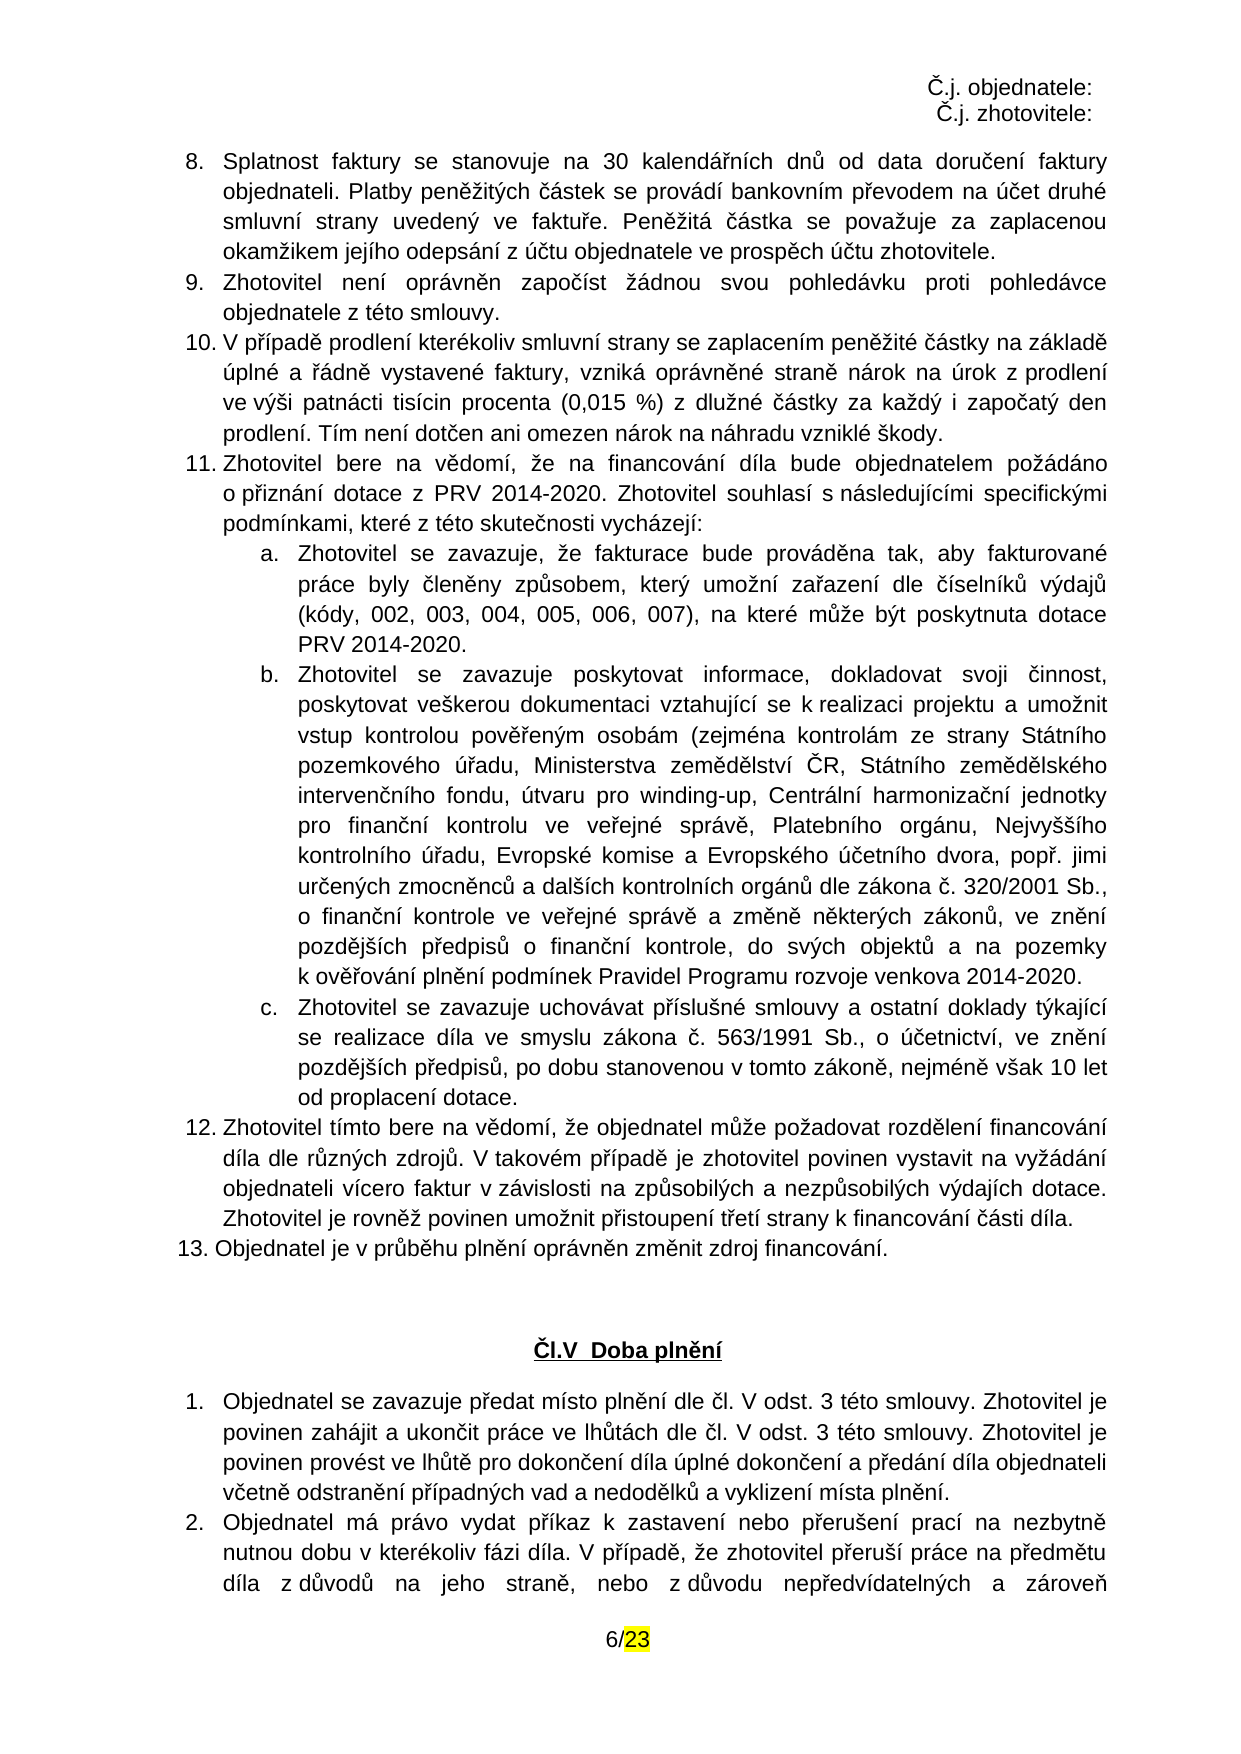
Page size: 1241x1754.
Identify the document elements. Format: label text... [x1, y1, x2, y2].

list Zhotovitel se zavazuje, že fakturace bude prováděna tak, aby fakturované práce byly členěny způsobem, který umožní zařazení dle číselníků výdajů (kódy, 002, 003, 004, 005, 006, 007), na které může být poskytnuta dotace PRV 2014-2020. [260, 540, 1107, 657]
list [185, 1509, 1107, 1596]
list Zhotovitel bere na vědomí, že na financování díla bude objednatelem požádáno o přiznání dotace z PRV 2014-2020. Zhotovitel souhlasí s následujícími specifickými podmínkami, které z této skutečnosti vycházejí: [185, 450, 1107, 536]
text Čl.V Doba plnění [148, 1337, 1107, 1363]
list Zhotovitel není oprávněn započíst žádnou svou pohledávku proti pohledávce objednatele z této smlouvy. [185, 268, 1107, 325]
list Zhotovitel se zavazuje uchovávat příslušné smlouvy a ostatní doklady týkající se realizace díla ve smyslu zákona č. 563/1991 Sb., o účetnictví, ve znění pozdějších předpisů, po dobu stanovenou v tomto zákoně, nejméně však 10 let od proplacení dotace. [260, 993, 1107, 1110]
list Splatnost faktury se stanovuje na 30 kalendářních dnů od data doručení faktury objednateli. Platby peněžitých částek se provádí bankovním převodem na účet druhé smluvní strany uvedený ve faktuře. Peněžitá částka se považuje za zaplacenou okamžikem jejího odepsání z účtu objednatele ve prospěch účtu zhotovitele. [185, 148, 1107, 264]
list Zhotovitel tímto bere na vědomí, že objednatel může požadovat rozdělení financování díla dle různých zdrojů. V takovém případě je zhotovitel povinen vystavit na vyžádání objednateli vícero faktur v závislosti na způsobilých a nezpůsobilých výdajích dotace. Zhotovitel je rovněž povinen umožnit přistoupení třetí strany k financování části díla. [185, 1114, 1107, 1231]
list V případě prodlení kterékoliv smluvní strany se zaplacením peněžité částky na základě úplné a řádně vystavené faktury, vzniká oprávněné straně nárok na úrok z prodlení ve výši patnácti tisícin procenta (0,015 %) z dlužné částky za každý i započatý den prodlení. Tím není dotčen ani omezen nárok na náhradu vzniklé škody. [185, 329, 1107, 446]
list Zhotovitel se zavazuje poskytovat informace, dokladovat svoji činnost, poskytovat veškerou dokumentaci vztahující se k realizaci projektu a umožnit vstup kontrolou pověřeným osobám (zejména kontrolám ze strany Státního pozemkového úřadu, Ministerstva zemědělství ČR, Státního zemědělského intervenčního fondu, útvaru pro winding-up, Centrální harmonizační jednotky pro finanční kontrolu ve veřejné správě, Platebního orgánu, Nejvyššího kontrolního úřadu, Evropské komise a Evropského účetního dvora, popř. jimi určených zmocněnců a dalších kontrolních orgánů dle zákona č. 320/2001 Sb., o finanční kontrole ve veřejné správě a změně některých zákonů, ve znění pozdějších předpisů o finanční kontrole, do svých objektů a na pozemky k ověřování plnění podmínek Pravidel Programu rozvoje venkova 2014-2020. [260, 661, 1107, 989]
list Objednatel se zavazuje předat místo plnění dle čl. V odst. 3 této smlouvy. Zhotovitel je povinen zahájit a ukončit práce ve lhůtách dle čl. V odst. 3 této smlouvy. Zhotovitel je povinen provést ve lhůtě pro dokončení díla úplné dokončení a předání díla objednateli včetně odstranění případných vad a nedodělků a vyklizení místa plnění. [185, 1388, 1107, 1505]
list Objednatel je v průběhu plnění oprávněn změnit zdroj financování. [177, 1235, 1107, 1261]
